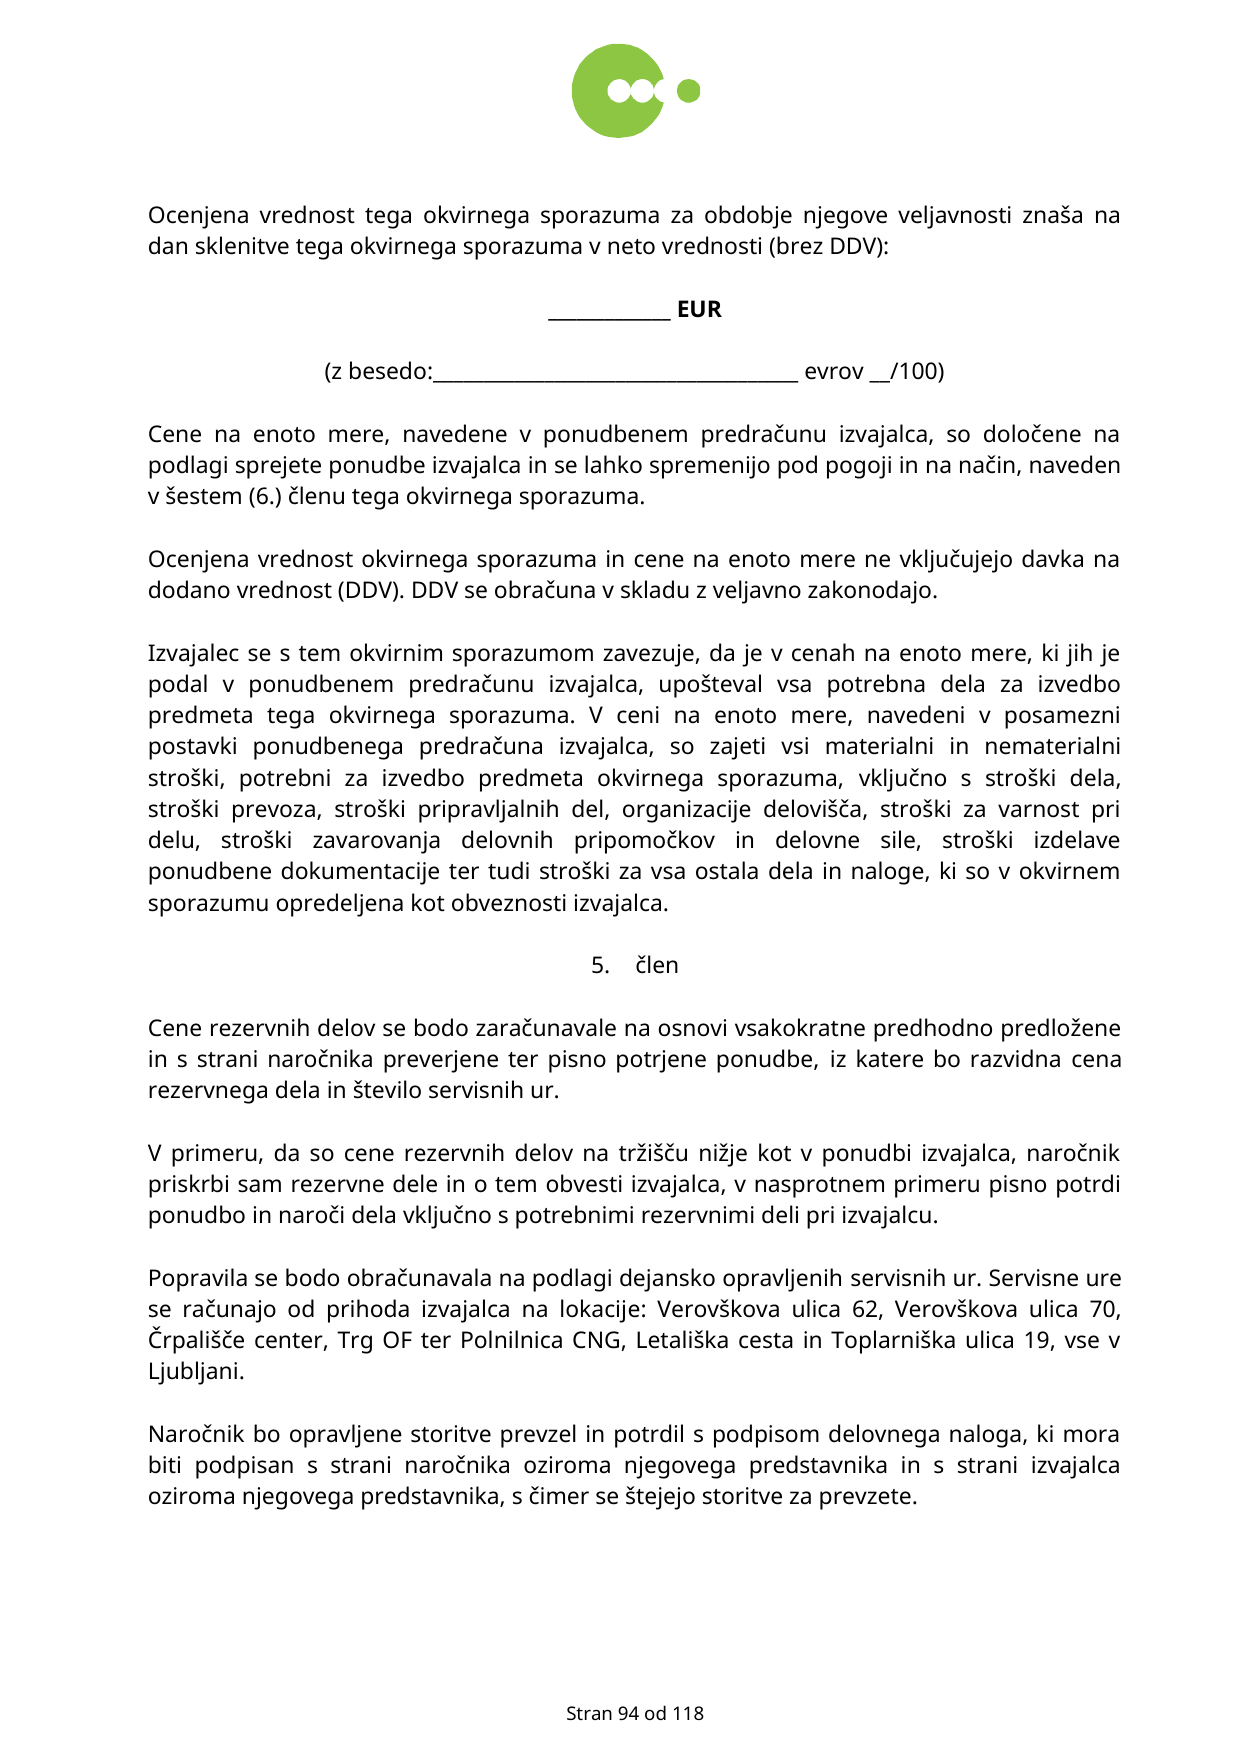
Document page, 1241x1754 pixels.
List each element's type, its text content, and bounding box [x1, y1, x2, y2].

text Izvajalec se s tem okvirnim sporazumom zavezuje, da je v cenah na enoto mere, ki jih je podal v ponudbenem predračunu izvajalca, upošteval vsa potrebna dela za izvedbo predmeta tega okvirnega sporazuma. V ceni na enoto mere, navedeni v posamezni postavki ponudbenega predračuna izvajalca, so zajeti vsi materialni in nematerialni stroški, potrebni za izvedbo predmeta okvirnega sporazuma, vključno s stroški dela, stroški prevoza, stroški pripravljalnih del, organizacije delovišča, stroški za varnost pri delu, stroški zavarovanja delovnih pripomočkov in delovne sile, stroški izdelave ponudbene dokumentacije ter tudi stroški za vsa ostala dela in naloge, ki so v okvirnem sporazumu opredeljena kot obveznosti izvajalca. [148, 636, 1122, 918]
text Naročnik bo opravljene storitve prevzel in potrdil s podpisom delovnega naloga, ki mora biti podpisan s strani naročnika oziroma njegovega predstavnika in s strani izvajalca oziroma njegovega predstavnika, s čimer se štejejo storitve za prevzete. [148, 1418, 1122, 1511]
text Cene na enoto mere, navedene v ponudbenem predračunu izvajalca, so določene na podlagi sprejete ponudbe izvajalca in se lahko spremenijo pod pogoji in na način, naveden v šestem (6.) členu tega okvirnega sporazuma. [148, 418, 1122, 511]
text _____________ EUR [148, 293, 1122, 324]
text Ocenjena vrednost okvirnega sporazuma in cene na enoto mere ne vključujejo davka na dodano vrednost (DDV). DDV se obračuna v skladu z veljavno zakonodajo. [148, 543, 1122, 605]
text Ocenjena vrednost tega okvirnega sporazuma za obdobje njegove veljavnosti znaša na dan sklenitve tega okvirnega sporazuma v neto vrednosti (brez DDV): [148, 199, 1122, 261]
text Popravila se bodo obračunavala na podlagi dejansko opravljenih servisnih ur. Servisne ure se računajo od prihoda izvajalca na lokacije: Verovškova ulica 62, Verovškova ulica 70, Črpališče center, Trg OF ter Polnilnica CNG, Letališka cesta in Toplarniška ulica 19, vse v Ljubljani. [148, 1261, 1122, 1386]
text Cene rezervnih delov se bodo zaračunavale na osnovi vsakokratne predhodno predložene in s strani naročnika preverjene ter pisno potrjene ponudbe, iz katere bo razvidna cena rezervnega dela in število servisnih ur. [148, 1011, 1122, 1105]
text V primeru, da so cene rezervnih delov na tržišču nižje kot v ponudbi izvajalca, naročnik priskrbi sam rezervne dele in o tem obvesti izvajalca, v nasprotnem primeru pisno potrdi ponudbo in naroči dela vključno s potrebnimi rezervnimi deli pri izvajalcu. [148, 1136, 1122, 1230]
text (z besedo:____________________________________ evrov __/100) [148, 355, 1122, 386]
list člen [148, 949, 1122, 980]
